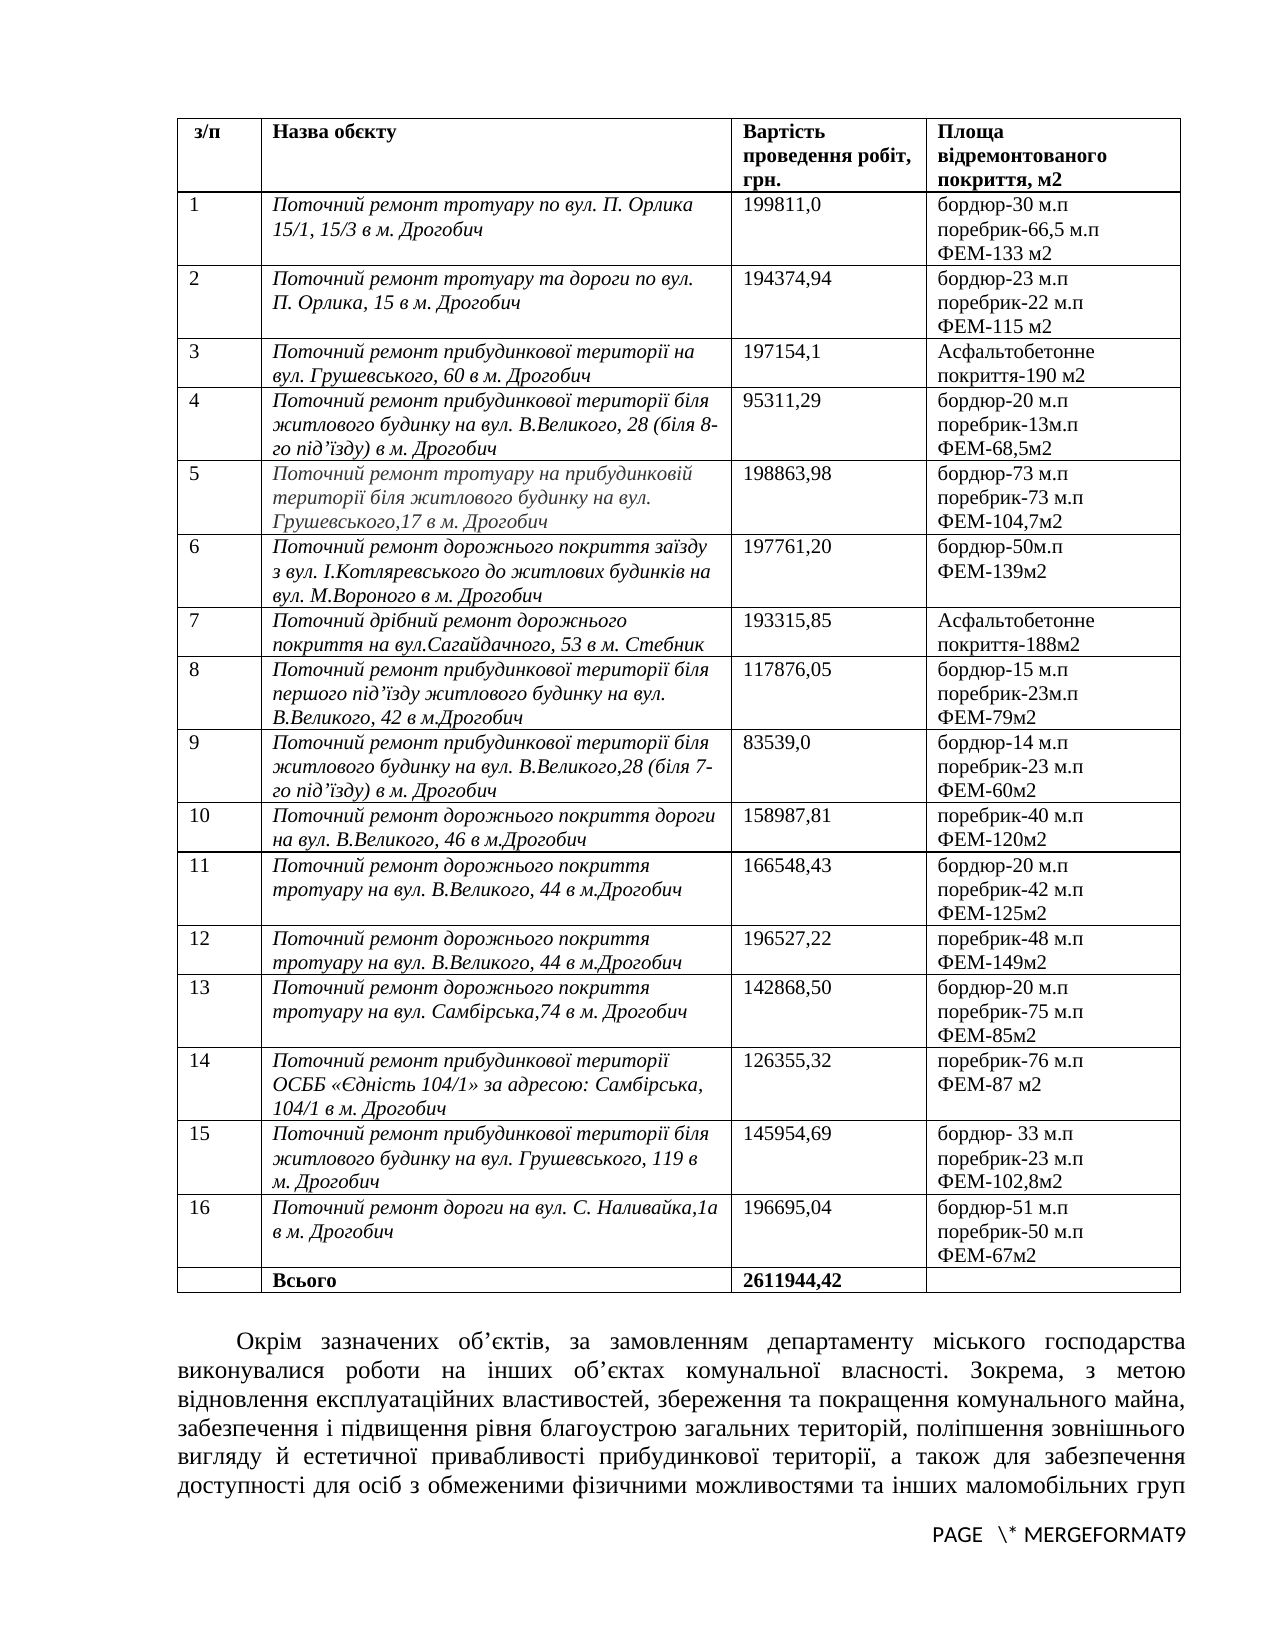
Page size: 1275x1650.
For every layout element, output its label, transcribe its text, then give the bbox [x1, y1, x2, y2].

table_cell бордюр-20 м.п поребрик-13м.п ФЕМ-68,5м2 [927, 388, 1180, 460]
table_cell 145954,69 [732, 1121, 926, 1193]
table_header Назва обєкту [262, 119, 731, 191]
table_cell 16 [178, 1195, 261, 1267]
table_cell бордюр-51 м.п поребрик-50 м.п ФЕМ-67м2 [927, 1195, 1180, 1267]
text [177, 1326, 1186, 1499]
table_cell бордюр-30 м.п поребрик-66,5 м.п ФЕМ-133 м2 [927, 193, 1180, 264]
table_cell 142868,50 [732, 975, 926, 1047]
table_cell бордюр-50м.п ФЕМ-139м2 [927, 535, 1180, 607]
table_cell 166548,43 [732, 853, 926, 925]
table_header з/п [178, 119, 261, 191]
table_cell 199811,0 [732, 193, 926, 264]
table_cell поребрик-48 м.п ФЕМ-149м2 [927, 926, 1180, 974]
table_cell Поточний ремонт прибудинкової території біля першого під’їзду житлового будинку на вул. В.Великого, 42 в м.Дрогобич [262, 657, 731, 729]
table_cell поребрик-76 м.п ФЕМ-87 м2 [927, 1048, 1180, 1120]
table_cell Поточний ремонт тротуару по вул. П. Орлика 15/1, 15/3 в м. Дрогобич [262, 193, 731, 264]
table_cell 95311,29 [732, 388, 926, 460]
table_header Вартість проведення робіт, грн. [732, 119, 926, 191]
table_cell [178, 1268, 261, 1292]
table_cell бордюр-15 м.п поребрик-23м.п ФЕМ-79м2 [927, 657, 1180, 729]
table_cell 194374,94 [732, 266, 926, 338]
table_cell 11 [178, 853, 261, 925]
table_cell Поточний ремонт дорожнього покриття заїзду з вул. І.Котляревського до житлових будинків на вул. М.Вороного в м. Дрогобич [262, 535, 731, 607]
table_cell 158987,81 [732, 803, 926, 851]
table_cell [927, 1268, 1180, 1292]
table_cell 2 [178, 266, 261, 338]
table_cell 83539,0 [732, 730, 926, 802]
table_cell 7 [178, 608, 261, 656]
table_cell 6 [178, 535, 261, 607]
table_cell 193315,85 [732, 608, 926, 656]
table_cell 10 [178, 803, 261, 851]
table_header Площа відремонтованого покриття, м2 [927, 119, 1180, 191]
table_cell 13 [178, 975, 261, 1047]
table_cell 8 [178, 657, 261, 729]
table_cell 197154,1 [732, 339, 926, 387]
table_cell Поточний ремонт прибудинкової території ОСББ «Єдність 104/1» за адресою: Самбірська, 104/1 в м. Дрогобич [262, 1048, 731, 1120]
table_cell Асфальтобетонне покриття-188м2 [927, 608, 1180, 656]
table_cell бордюр-23 м.п поребрик-22 м.п ФЕМ-115 м2 [927, 266, 1180, 338]
table_cell бордюр-73 м.п поребрик-73 м.п ФЕМ-104,7м2 [927, 461, 1180, 533]
table_cell бордюр-20 м.п поребрик-75 м.п ФЕМ-85м2 [927, 975, 1180, 1047]
table_cell Поточний дрібний ремонт дорожнього покриття на вул.Сагайдачного, 53 в м. Стебник [262, 608, 731, 656]
table_cell Асфальтобетонне покриття-190 м2 [927, 339, 1180, 387]
table_cell 3 [178, 339, 261, 387]
table_cell 4 [178, 388, 261, 460]
table_cell поребрик-40 м.п ФЕМ-120м2 [927, 803, 1180, 851]
table_cell 2611944,42 [732, 1268, 926, 1292]
table_cell 126355,32 [732, 1048, 926, 1120]
table_cell 196527,22 [732, 926, 926, 974]
table_cell 1 [178, 193, 261, 264]
table_cell Поточний ремонт прибудинкової території біля житлового будинку на вул. Грушевського, 119 в м. Дрогобич [262, 1121, 731, 1193]
table_cell 198863,98 [732, 461, 926, 533]
table_cell 14 [178, 1048, 261, 1120]
table_cell бордюр-20 м.п поребрик-42 м.п ФЕМ-125м2 [927, 853, 1180, 925]
table_cell 12 [178, 926, 261, 974]
table_cell бордюр-14 м.п поребрик-23 м.п ФЕМ-60м2 [927, 730, 1180, 802]
table_cell Поточний ремонт дорожнього покриття тротуару на вул. Самбірська,74 в м. Дрогобич [262, 975, 731, 1047]
table_cell Поточний ремонт дорожнього покриття дороги на вул. В.Великого, 46 в м.Дрогобич [262, 803, 731, 851]
table_cell Поточний ремонт дороги на вул. С. Наливайка,1а в м. Дрогобич [262, 1195, 731, 1267]
table_cell Всього [262, 1268, 731, 1292]
table_cell 5 [178, 461, 261, 533]
table_cell Поточний ремонт дорожнього покриття тротуару на вул. В.Великого, 44 в м.Дрогобич [262, 853, 731, 925]
table_cell Поточний ремонт прибудинкової території біля житлового будинку на вул. В.Великого, 28 (біля 8-го під’їзду) в м. Дрогобич [262, 388, 731, 460]
table_cell 117876,05 [732, 657, 926, 729]
table_cell Поточний ремонт дорожнього покриття тротуару на вул. В.Великого, 44 в м.Дрогобич [262, 926, 731, 974]
table_cell Поточний ремонт прибудинкової території біля житлового будинку на вул. В.Великого,28 (біля 7-го під’їзду) в м. Дрогобич [262, 730, 731, 802]
table_cell Поточний ремонт тротуару на прибудинковій території біля житлового будинку на вул. Грушевського,17 в м. Дрогобич [262, 461, 731, 533]
table_cell Поточний ремонт тротуару та дороги по вул. П. Орлика, 15 в м. Дрогобич [262, 266, 731, 338]
table_cell 15 [178, 1121, 261, 1193]
table_cell Поточний ремонт прибудинкової території на вул. Грушевського, 60 в м. Дрогобич [262, 339, 731, 387]
table_cell 197761,20 [732, 535, 926, 607]
table_cell 9 [178, 730, 261, 802]
table_cell бордюр- 33 м.п поребрик-23 м.п ФЕМ-102,8м2 [927, 1121, 1180, 1193]
table_cell 196695,04 [732, 1195, 926, 1267]
